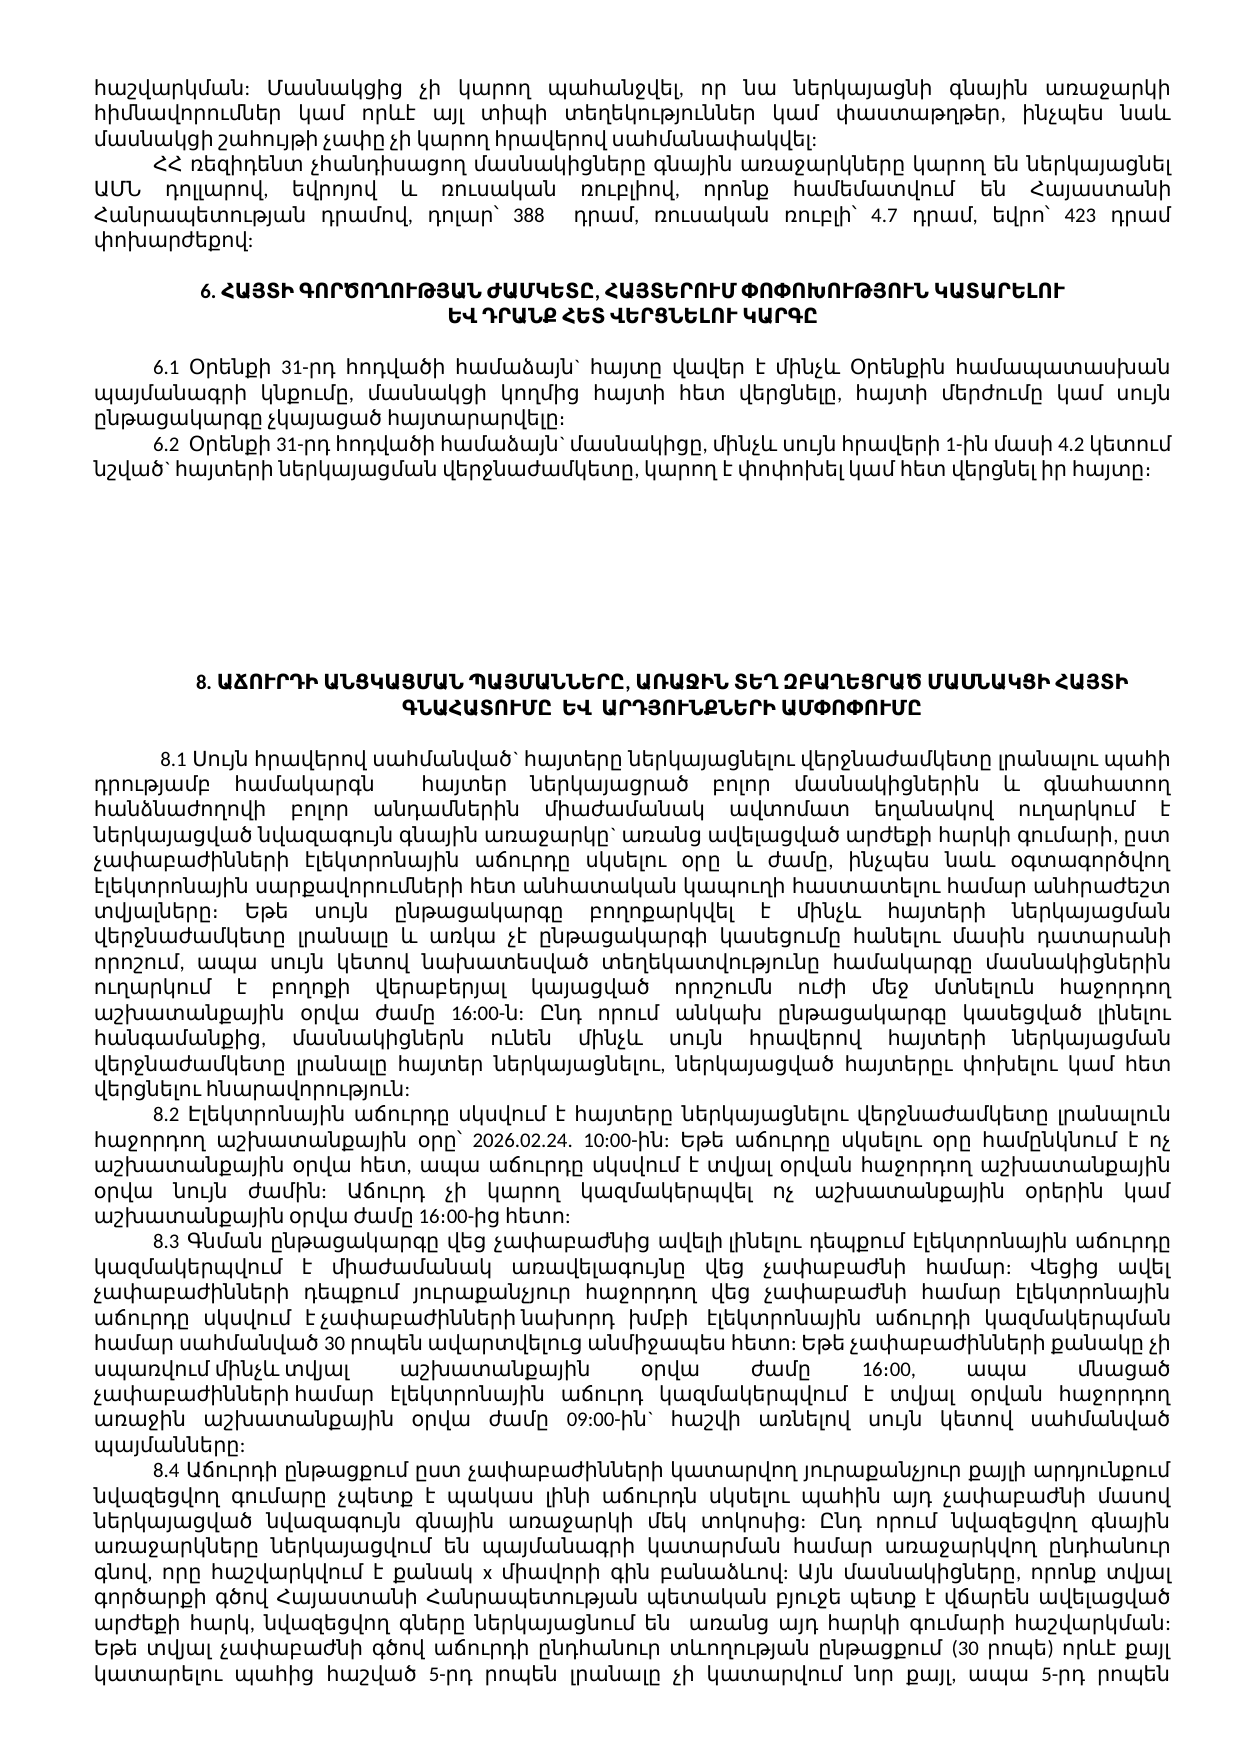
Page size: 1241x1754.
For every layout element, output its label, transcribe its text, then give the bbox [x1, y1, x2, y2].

text ԳՆԱՀԱՏՈՒՄԸ ԵՎ ԱՐԴՅՈՒՆՔՆԵՐԻ ԱՄՓՈՓՈՒՄԸ [94, 695, 1171, 720]
text 6.2 Օրենքի 31-րդ հոդվածի համաձայն` մասնակիցը, մինչև սույն հրավերի 1-ին մասի 4.2 կետում նշված` հայտերի ներկայացման վերջնաժամկետը, կարող է փոփոխել կամ հետ վերցնել իր հայտը։ [94, 431, 1171, 482]
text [94, 75, 1171, 151]
text 6. ՀԱՅՏԻ ԳՈՐԾՈՂՈՒԹՅԱՆ ԺԱՄԿԵՏԸ, ՀԱՅՏԵՐՈՒՄ ՓՈՓՈԽՈՒԹՅՈՒՆ ԿԱՏԱՐԵԼՈՒ [94, 278, 1171, 304]
text 6.1 Օրենքի 31-րդ հոդվածի համաձայն` հայտը վավեր է մինչև Օրենքին համապատասխան պայմանագրի կնքումը, մասնակցի կողմից հայտի հետ վերցնելը, հայտի մերժումը կամ սույն ընթացակարգը չկայացած հայտարարվելը։ [94, 354, 1171, 431]
text 8. ԱՃՈՒՐԴԻ ԱՆՑԿԱՑՄԱՆ ՊԱՅՄԱՆՆԵՐԸ, ԱՌԱՋԻՆ ՏԵՂ ԶԲԱՂԵՑՐԱԾ ՄԱՍՆԱԿՑԻ ՀԱՅՏԻ [94, 669, 1171, 695]
text 8.1 Սույն հրավերով սահմանված` հայտերը ներկայացնելու վերջնաժամկետը լրանալու պահի դրությամբ համակարգն հայտեր ներկայացրած բոլոր մասնակիցներին և գնահատող հանձնաժողովի բոլոր անդամներին միաժամանակ ավտոմատ եղանակով ուղարկում է ներկայացված նվազագույն գնային առաջարկը` առանց ավելացված արժեքի հարկի գումարի, ըստ չափաբաժինների էլեկտրոնային աճուրդը սկսելու օրը և ժամը, ինչպես նաև օգտագործվող էլեկտրոնային սարքավորումների հետ անհատական կապուղի հաստատելու համար անհրաժեշտ տվյալները։ Եթե սույն ընթացակարգը բողոքարկվել է մինչև հայտերի ներկայացման վերջնաժամկետը լրանալը և առկա չէ ընթացակարգի կասեցումը հանելու մասին դատարանի որոշում, ապա սույն կետով նախատեսված տեղեկատվությունը համակարգը մասնակիցներին ուղարկում է բողոքի վերաբերյալ կայացված որոշումն ուժի մեջ մտնելուն հաջորդող աշխատանքային օրվա ժամը 16:00-ն: Ընդ որում անկախ ընթացակարգը կասեցված լինելու հանգամանքից, մասնակիցներն ունեն մինչև սույն հրավերով հայտերի ներկայացման վերջնաժամկետը լրանալը հայտեր ներկայացնելու, ներկայացված հայտերըւ փոխելու կամ հետ վերցնելու հնարավորություն: [94, 746, 1171, 1102]
text ԵՎ ԴՐԱՆՔ ՀԵՏ ՎԵՐՑՆԵԼՈՒ ԿԱՐԳԸ [94, 304, 1171, 329]
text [94, 1457, 1171, 1686]
text 8.3 Գնման ընթացակարգը վեց չափաբաժնից ավելի լինելու դեպքում էլեկտրոնային աճուրդը կազմակերպվում է միաժամանակ առավելագույնը վեց չափաբաժնի համար: Վեցից ավել չափաբաժինների դեպքում յուրաքանչյուր հաջորդող վեց չափաբաժնի համար էլեկտրոնային աճուրդը սկսվում է չափաբաժինների նախորդ խմբի էլեկտրոնային աճուրդի կազմակերպման համար սահմանված 30 րոպեն ավարտվելուց անմիջապես հետո: Եթե չափաբաժինների քանակը չի սպառվում մինչև տվյալ աշխատանքային օրվա ժամը 16։00, ապա մնացած չափաբաժինների համար էլեկտրոնային աճուրդ կազմակերպվում է տվյալ օրվան հաջորդող առաջին աշխատանքային օրվա ժամը 09:00-ին` հաշվի առնելով սույն կետով սահմանված պայմանները: [94, 1229, 1171, 1457]
text ՀՀ ռեզիդենտ չհանդիսացող մասնակիցները գնային առաջարկները կարող են ներկայացնել ԱՄՆ դոլլարով, եվրոյով և ռուսական ռուբլիով, որոնք համեմատվում են Հայաստանի Հանրապետության դրամով, դոլար՝ 388 դրամ, ռուսական ռուբլի՝ 4.7 դրամ, եվրո՝ 423 դրամ փոխարժեքով: [94, 151, 1171, 253]
text 8.2 Էլեկտրոնային աճուրդը սկսվում է հայտերը ներկայացնելու վերջնաժամկետը լրանալուն հաջորդող աշխատանքային օրը՝ 2026.02.24. 10:00 -ին: Եթե աճուրդը սկսելու օրը համընկնում է ոչ աշխատանքային օրվա հետ, ապա աճուրդը սկսվում է տվյալ օրվան հաջորդող աշխատանքային օրվա նույն ժամին: Աճուրդ չի կարող կազմակերպվել ոչ աշխատանքային օրերին կամ աշխատանքային օրվա ժամը 16։00-ից հետո: [94, 1102, 1171, 1229]
